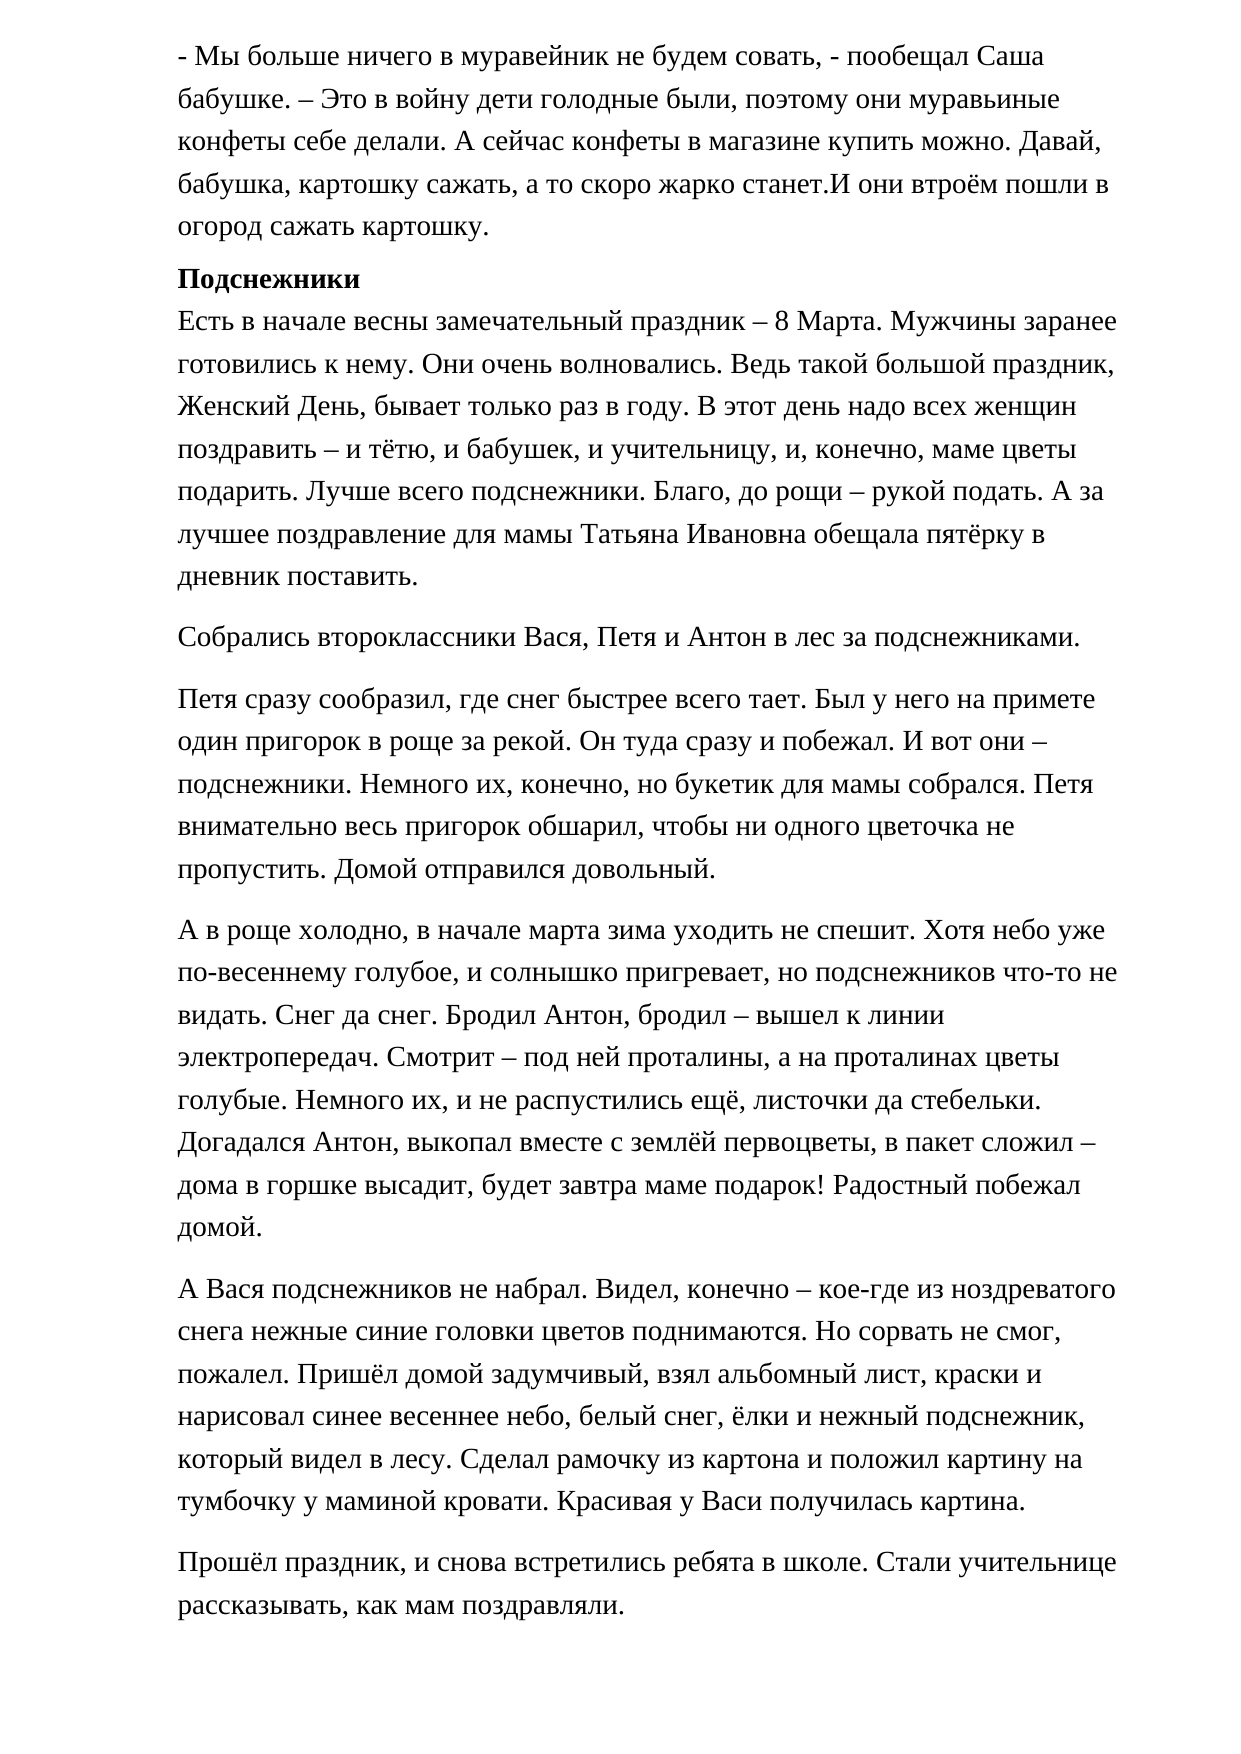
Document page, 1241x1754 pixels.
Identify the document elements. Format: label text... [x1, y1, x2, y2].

text А Вася подснежников не набрал. Видел, конечно – кое-где из ноздреватого снега нежные синие головки цветов поднимаются. Но сорвать не смог, пожалел. Пришёл домой задумчивый, взял альбомный лист, краски и нарисовал синее весеннее небо, белый снег, ёлки и нежный подснежник, который видел в лесу. Сделал рамочку из картона и положил картину на тумбочку у маминой кровати. Красивая у Васи получилась картина. [177, 1262, 1152, 1517]
text - Мы больше ничего в муравейник не будем совать, - пообещал Саша бабушке. – Это в войну дети голодные были, поэтому они муравьиные конфеты себе делали. А сейчас конфеты в магазине купить можно. Давай, бабушка, картошку сажать, а то скоро жарко станет.И они втроём пошли в огород сажать картошку. [177, 29, 1152, 242]
text Прошёл праздник, и снова встретились ребята в школе. Стали учительнице рассказывать, как мам поздравляли. [177, 1536, 1152, 1621]
text Подснежники [177, 261, 1152, 294]
text Есть в начале весны замечательный праздник – 8 Марта. Мужчины заранее готовились к нему. Они очень волновались. Ведь такой большой праздник, Женский День, бывает только раз в году. В этот день надо всех женщин поздравить – и тётю, и бабушек, и учительницу, и, конечно, маме цветы подарить. Лучше всего подснежники. Благо, до рощи – рукой подать. А за лучшее поздравление для мамы Татьяна Ивановна обещала пятёрку в дневник поставить. [177, 294, 1152, 592]
text Петя сразу сообразил, где снег быстрее всего тает. Был у него на примете один пригорок в роще за рекой. Он туда сразу и побежал. И вот они – подснежники. Немного их, конечно, но букетик для мамы собрался. Петя внимательно весь пригорок обшарил, чтобы ни одного цветочка не пропустить. Домой отправился довольный. [177, 672, 1152, 884]
text Собрались второклассники Вася, Петя и Антон в лес за подснежниками. [177, 611, 1152, 653]
text А в роще холодно, в начале марта зима уходить не спешит. Хотя небо уже по-весеннему голубое, и солнышко пригревает, но подснежников что-то не видать. Снег да снег. Бродил Антон, бродил – вышел к линии электропередач. Смотрит – под ней проталины, а на проталинах цветы голубые. Немного их, и не распустились ещё, листочки да стебельки. Догадался Антон, выкопал вместе с землёй первоцветы, в пакет сложил – дома в горшке высадит, будет завтра маме подарок! Радостный побежал домой. [177, 903, 1152, 1243]
